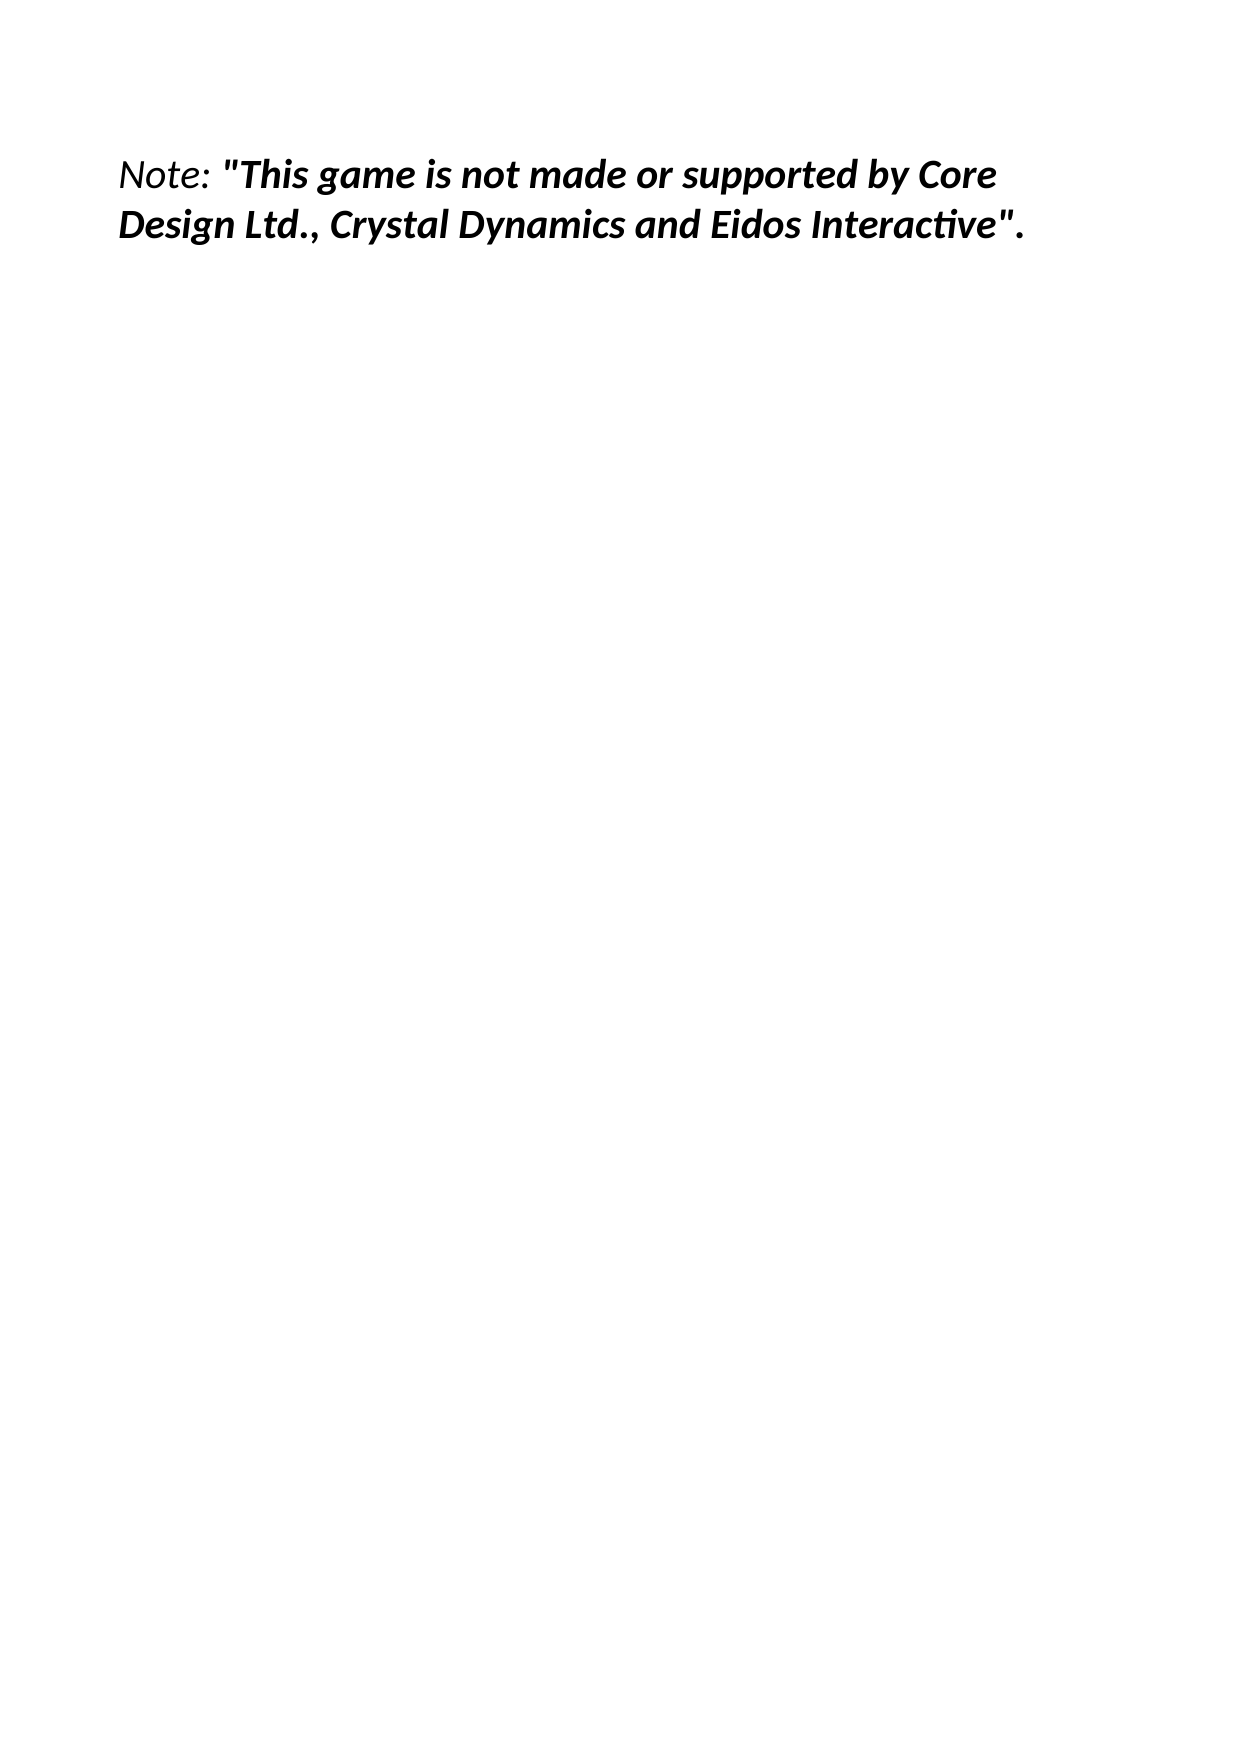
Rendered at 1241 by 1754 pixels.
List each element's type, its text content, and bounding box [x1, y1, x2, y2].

text Note: "This game is not made or supported by Core Design Ltd., Crystal Dynamics and Eidos Interactive". [118, 148, 1122, 249]
